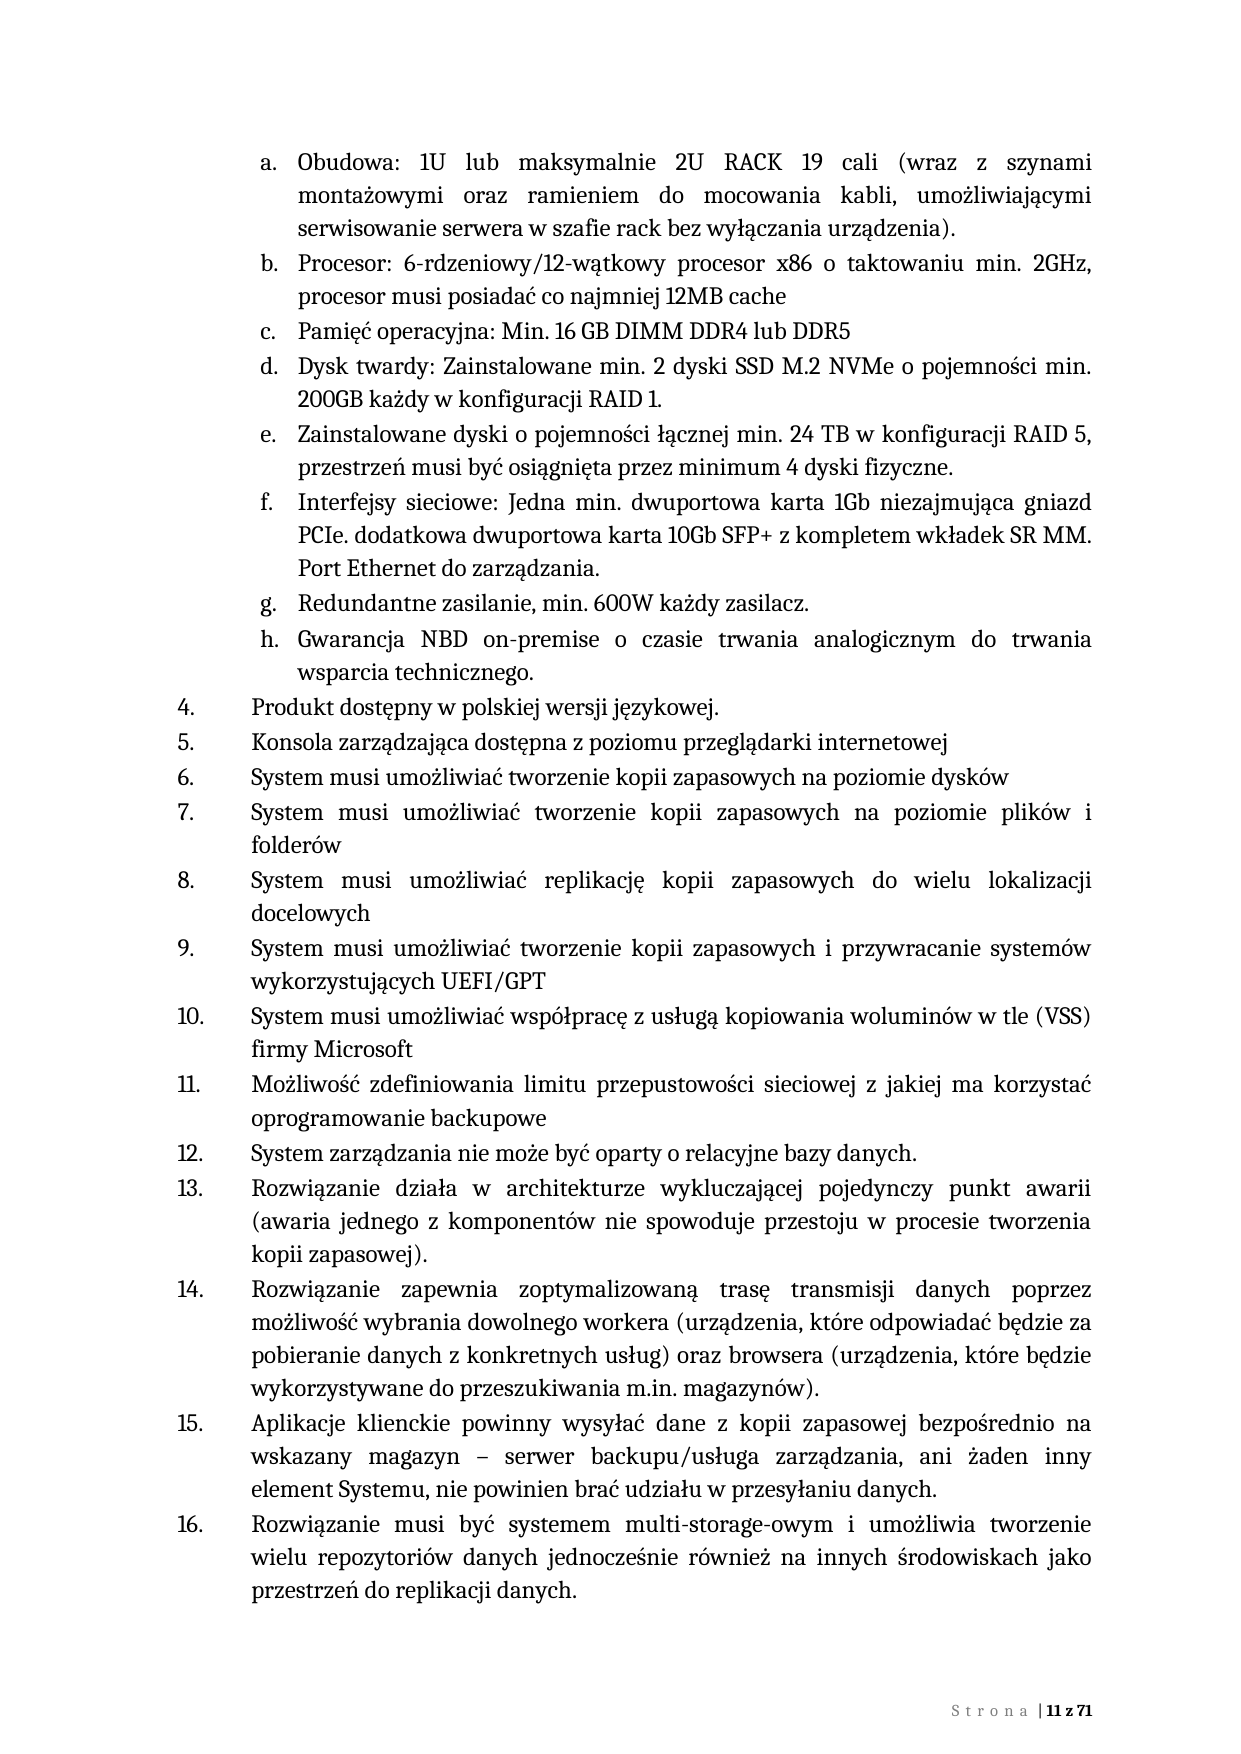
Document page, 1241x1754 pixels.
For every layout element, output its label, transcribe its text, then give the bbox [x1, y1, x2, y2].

list System zarządzania nie może być oparty o relacyjne bazy danych. [177, 1138, 1093, 1167]
list Redundantne zasilanie, min. 600W każdy zasilacz. [260, 589, 1093, 618]
list Rozwiązanie zapewnia zoptymalizowaną trasę transmisji danych poprzez możliwość wybrania dowolnego workera (urządzenia, które odpowiadać będzie za pobieranie danych z konkretnych usług) oraz browsera (urządzenia, które będzie wykorzystywane do przeszukiwania m.in. magazynów). [177, 1275, 1093, 1403]
list Rozwiązanie musi być systemem multi-storage-owym i umożliwia tworzenie wielu repozytoriów danych jednocześnie również na innych środowiskach jako przestrzeń do replikacji danych. [177, 1510, 1093, 1605]
list Rozwiązanie działa w architekturze wykluczającej pojedynczy punkt awarii (awaria jednego z komponentów nie spowoduje przestoju w procesie tworzenia kopii zapasowej). [177, 1174, 1093, 1268]
list System musi umożliwiać tworzenie kopii zapasowych i przywracanie systemów wykorzystujących UEFI/GPT [177, 934, 1093, 996]
list Dysk twardy: Zainstalowane min. 2 dyski SSD M.2 NVMe o pojemności min. 200GB każdy w konfiguracji RAID 1. [260, 352, 1093, 414]
list Obudowa: 1U lub maksymalnie 2U RACK 19 cali (wraz z szynami montażowymi oraz ramieniem do mocowania kabli, umożliwiającymi serwisowanie serwera w szafie rack bez wyłączania urządzenia). [260, 148, 1093, 242]
list System musi umożliwiać replikację kopii zapasowych do wielu lokalizacji docelowych [177, 866, 1093, 928]
list Konsola zarządzająca dostępna z poziomu przeglądarki internetowej [177, 728, 1093, 756]
list Pamięć operacyjna: Min. 16 GB DIMM DDR4 lub DDR5 [260, 317, 1093, 346]
list Zainstalowane dyski o pojemności łącznej min. 24 TB w konfiguracji RAID 5, przestrzeń musi być osiągnięta przez minimum 4 dyski fizyczne. [260, 420, 1093, 482]
list Gwarancja NBD on-premise o czasie trwania analogicznym do trwania wsparcia technicznego. [260, 624, 1093, 686]
list System musi umożliwiać tworzenie kopii zapasowych na poziomie plików i folderów [177, 798, 1093, 860]
list System musi umożliwiać współpracę z usługą kopiowania woluminów w tle (VSS) firmy Microsoft [177, 1002, 1093, 1064]
list Produkt dostępny w polskiej wersji językowej. [177, 693, 1093, 721]
list System musi umożliwiać tworzenie kopii zapasowych na poziomie dysków [177, 763, 1093, 792]
list Aplikacje klienckie powinny wysyłać dane z kopii zapasowej bezpośrednio na wskazany magazyn – serwer backupu/usługa zarządzania, ani żaden inny element Systemu, nie powinien brać udziału w przesyłaniu danych. [177, 1409, 1093, 1504]
list Procesor: 6-rdzeniowy/12-wątkowy procesor x86 o taktowaniu min. 2GHz, procesor musi posiadać co najmniej 12MB cache [260, 249, 1093, 311]
list Interfejsy sieciowe: Jedna min. dwuportowa karta 1Gb niezajmująca gniazd PCIe. dodatkowa dwuportowa karta 10Gb SFP+ z kompletem wkładek SR MM. Port Ethernet do zarządzania. [260, 488, 1093, 583]
list Możliwość zdefiniowania limitu przepustowości sieciowej z jakiej ma korzystać oprogramowanie backupowe [177, 1070, 1093, 1132]
